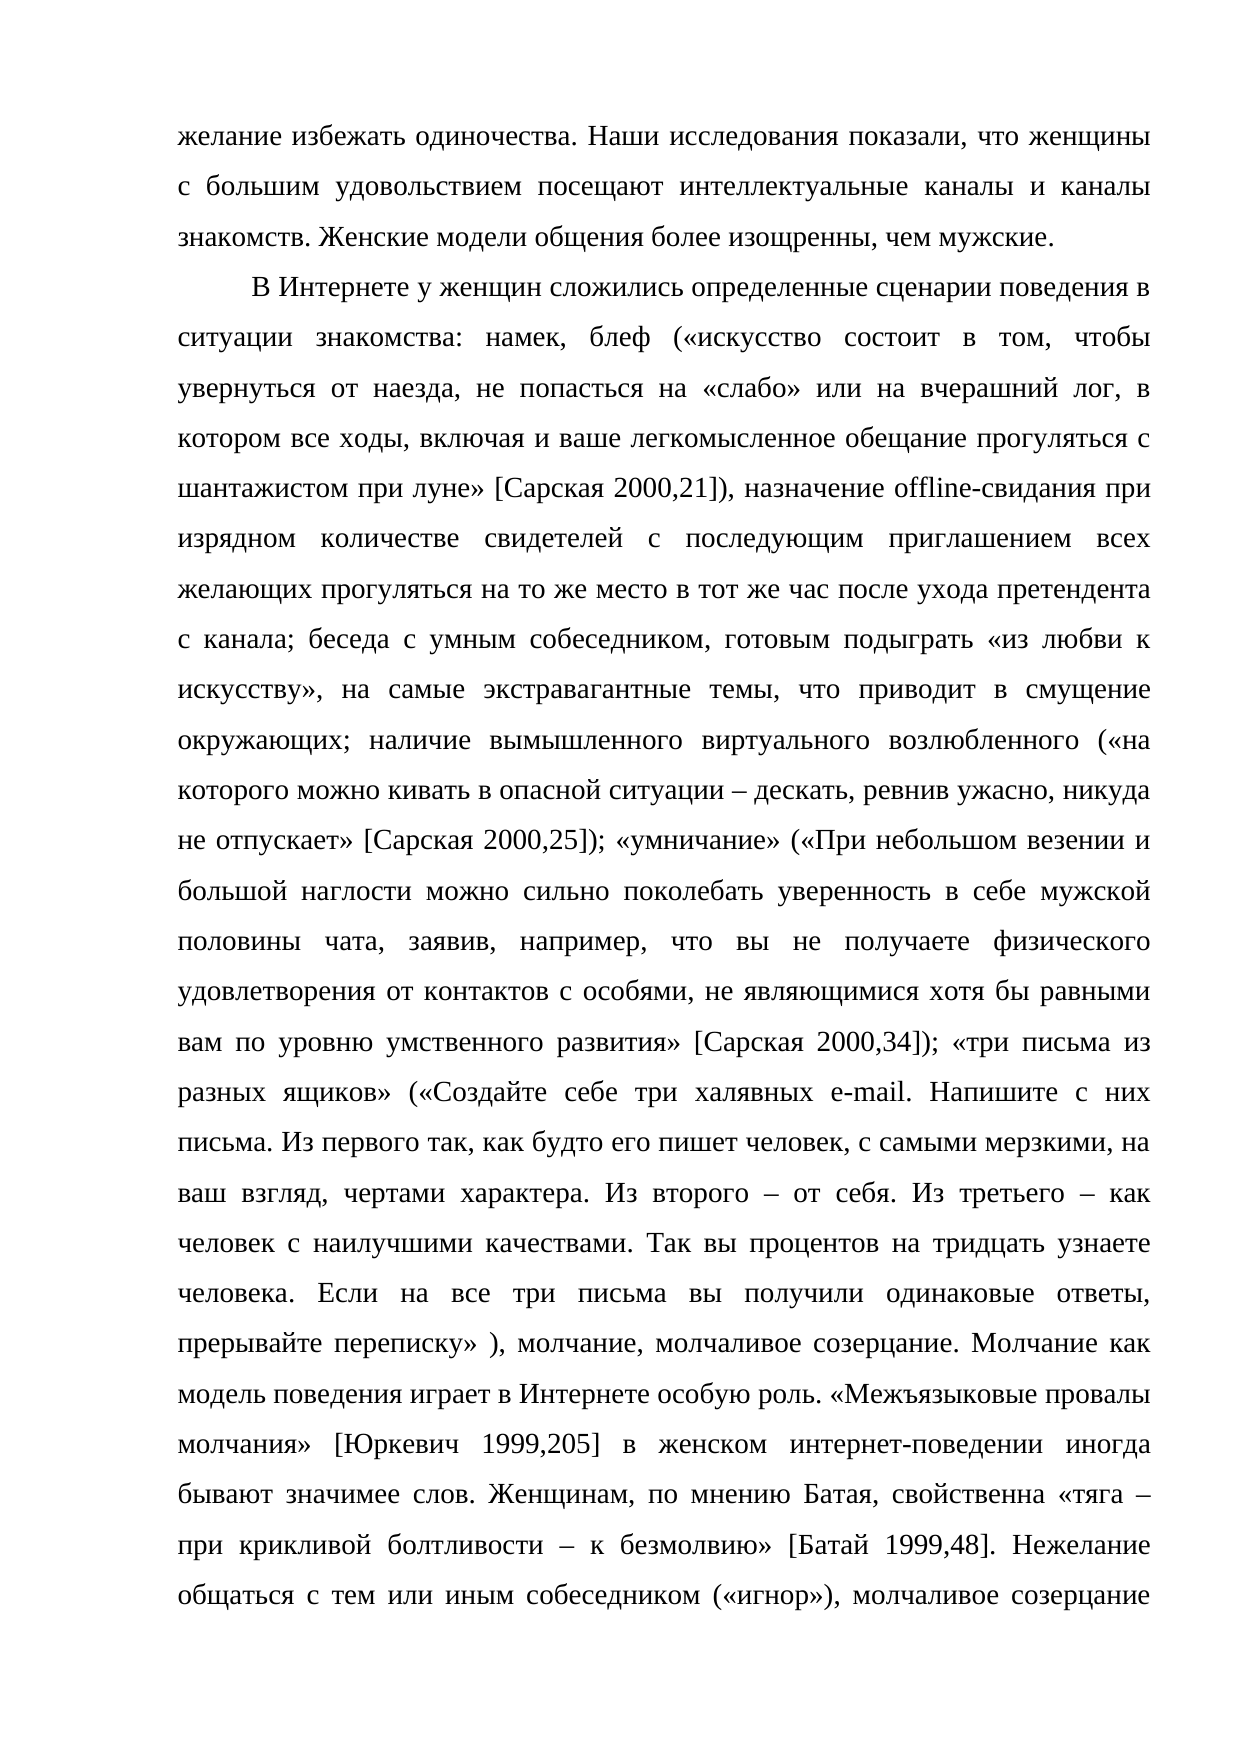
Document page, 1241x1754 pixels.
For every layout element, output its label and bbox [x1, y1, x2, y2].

text [177, 269, 1152, 1611]
text [177, 118, 1152, 252]
